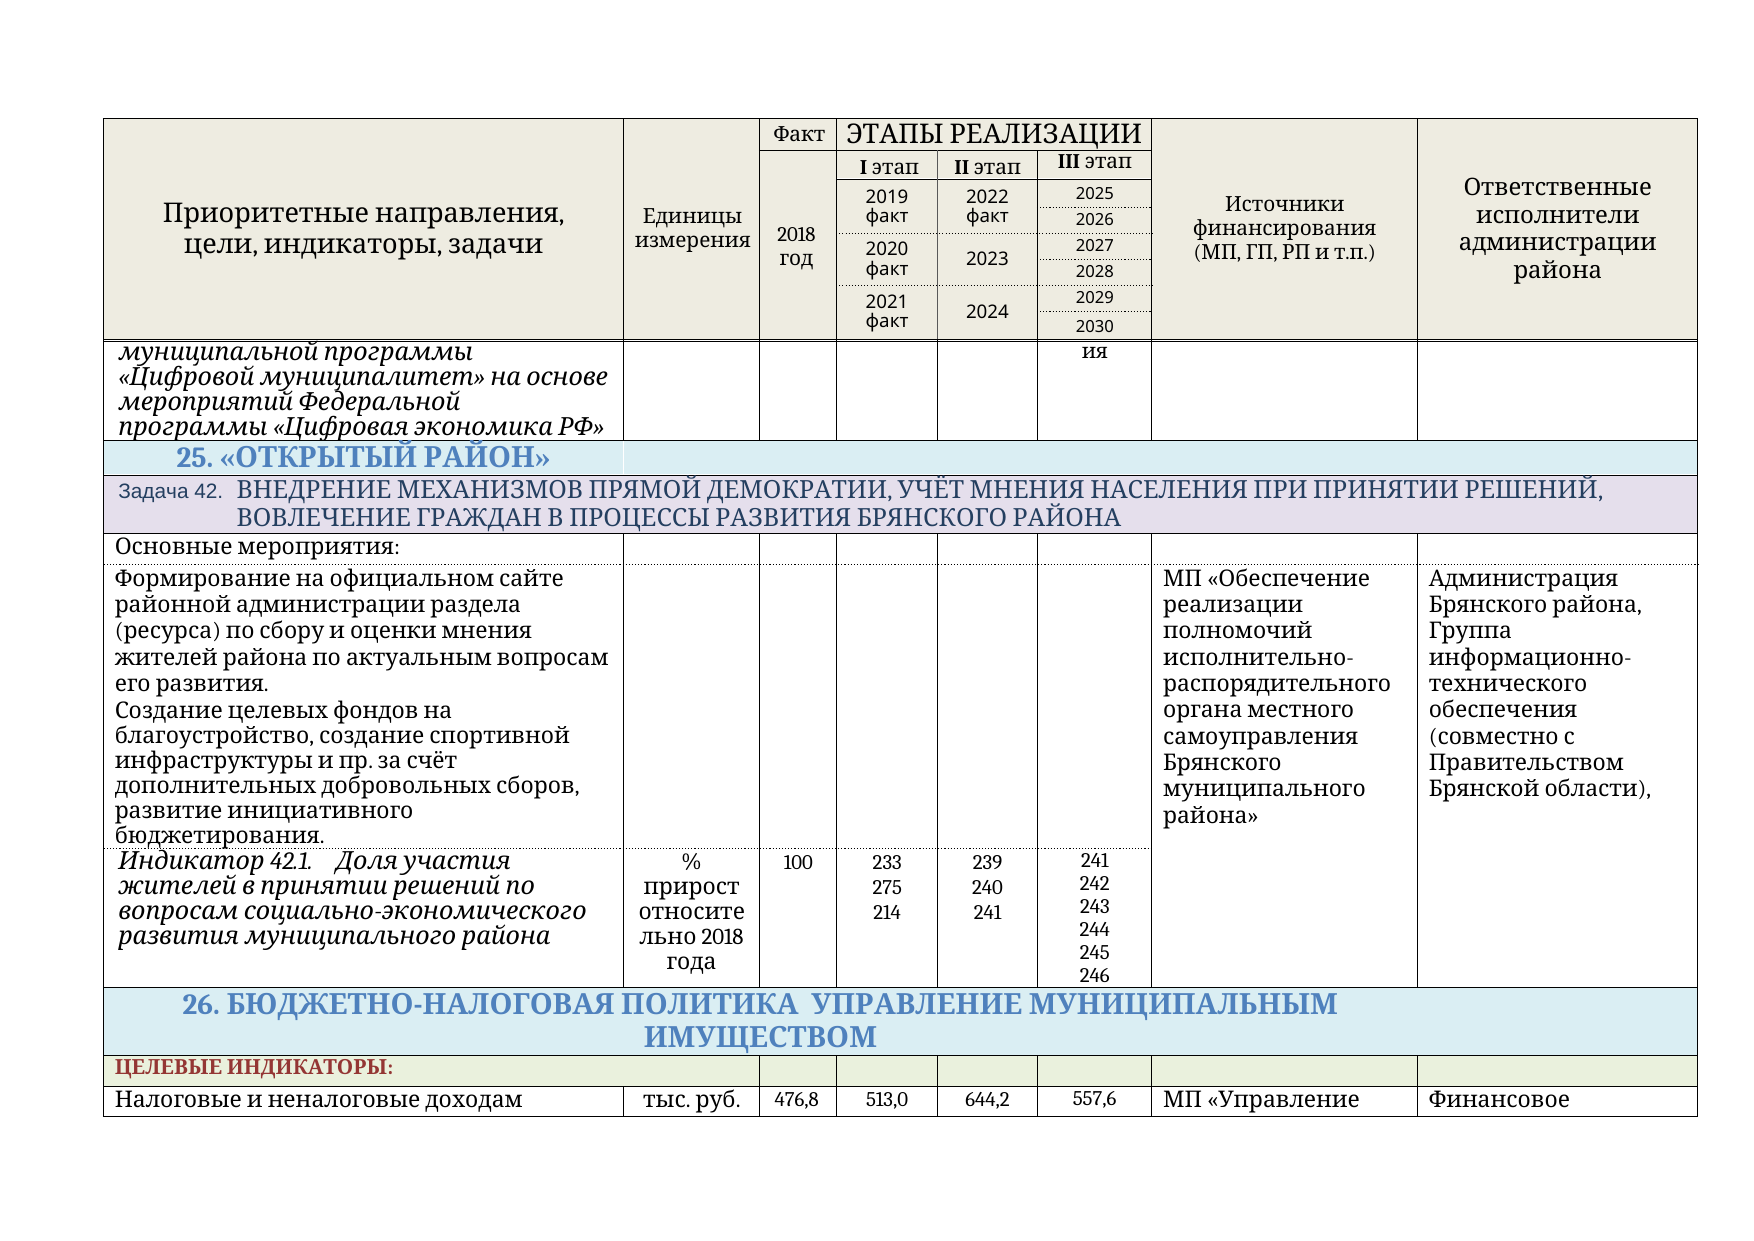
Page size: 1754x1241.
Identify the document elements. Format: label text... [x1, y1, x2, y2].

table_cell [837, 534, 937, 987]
table_header Факт [760, 119, 836, 150]
table_cell 2025 [1038, 180, 1151, 207]
table_header Источники финансирования (МП, ГП, РП и т.п.) [1152, 119, 1417, 339]
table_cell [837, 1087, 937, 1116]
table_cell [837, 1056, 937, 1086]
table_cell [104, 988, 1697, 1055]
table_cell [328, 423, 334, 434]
table_cell 2029 [1038, 285, 1151, 311]
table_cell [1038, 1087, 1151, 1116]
table_cell 2018 год [760, 151, 836, 339]
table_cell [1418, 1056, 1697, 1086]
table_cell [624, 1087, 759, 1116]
table_header Единицы измерения [624, 119, 759, 339]
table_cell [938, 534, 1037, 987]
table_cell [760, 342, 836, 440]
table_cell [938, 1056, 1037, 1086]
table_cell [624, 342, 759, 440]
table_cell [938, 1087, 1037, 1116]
table_cell 2026 [1038, 207, 1151, 233]
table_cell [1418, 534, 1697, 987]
table_cell II этап [938, 151, 1037, 178]
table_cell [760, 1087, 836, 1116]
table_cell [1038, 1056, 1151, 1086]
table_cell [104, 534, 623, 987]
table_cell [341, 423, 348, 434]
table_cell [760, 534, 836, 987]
table_header Ответственные исполнители администрации района [1418, 119, 1697, 339]
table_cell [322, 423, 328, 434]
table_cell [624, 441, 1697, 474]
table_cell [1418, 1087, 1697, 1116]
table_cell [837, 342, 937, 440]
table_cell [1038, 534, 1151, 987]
table_cell 2027 [1038, 233, 1151, 259]
table_cell 2020 факт [837, 233, 937, 285]
table_cell 2019 факт [837, 180, 937, 233]
table_cell 2023 [938, 233, 1037, 285]
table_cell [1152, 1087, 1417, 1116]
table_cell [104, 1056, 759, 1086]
table_cell 2028 [1038, 259, 1151, 285]
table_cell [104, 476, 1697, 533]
table_header ЭТАПЫ РЕАЛИЗАЦИИ [837, 119, 1151, 150]
table_cell III этап [1038, 151, 1151, 178]
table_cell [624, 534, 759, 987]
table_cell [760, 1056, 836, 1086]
table_cell 2024 [938, 285, 1037, 339]
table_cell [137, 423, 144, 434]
table_header Приоритетные направления, цели, индикаторы, задачи [104, 119, 623, 339]
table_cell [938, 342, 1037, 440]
table_cell I этап [837, 151, 937, 178]
table_cell 2021 факт [837, 285, 937, 339]
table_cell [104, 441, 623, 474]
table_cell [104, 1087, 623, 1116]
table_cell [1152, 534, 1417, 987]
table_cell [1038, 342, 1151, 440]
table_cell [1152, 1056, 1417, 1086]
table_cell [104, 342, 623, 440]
table_cell 2022 факт [938, 180, 1037, 233]
table_cell 2030 [1038, 311, 1151, 339]
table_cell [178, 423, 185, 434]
